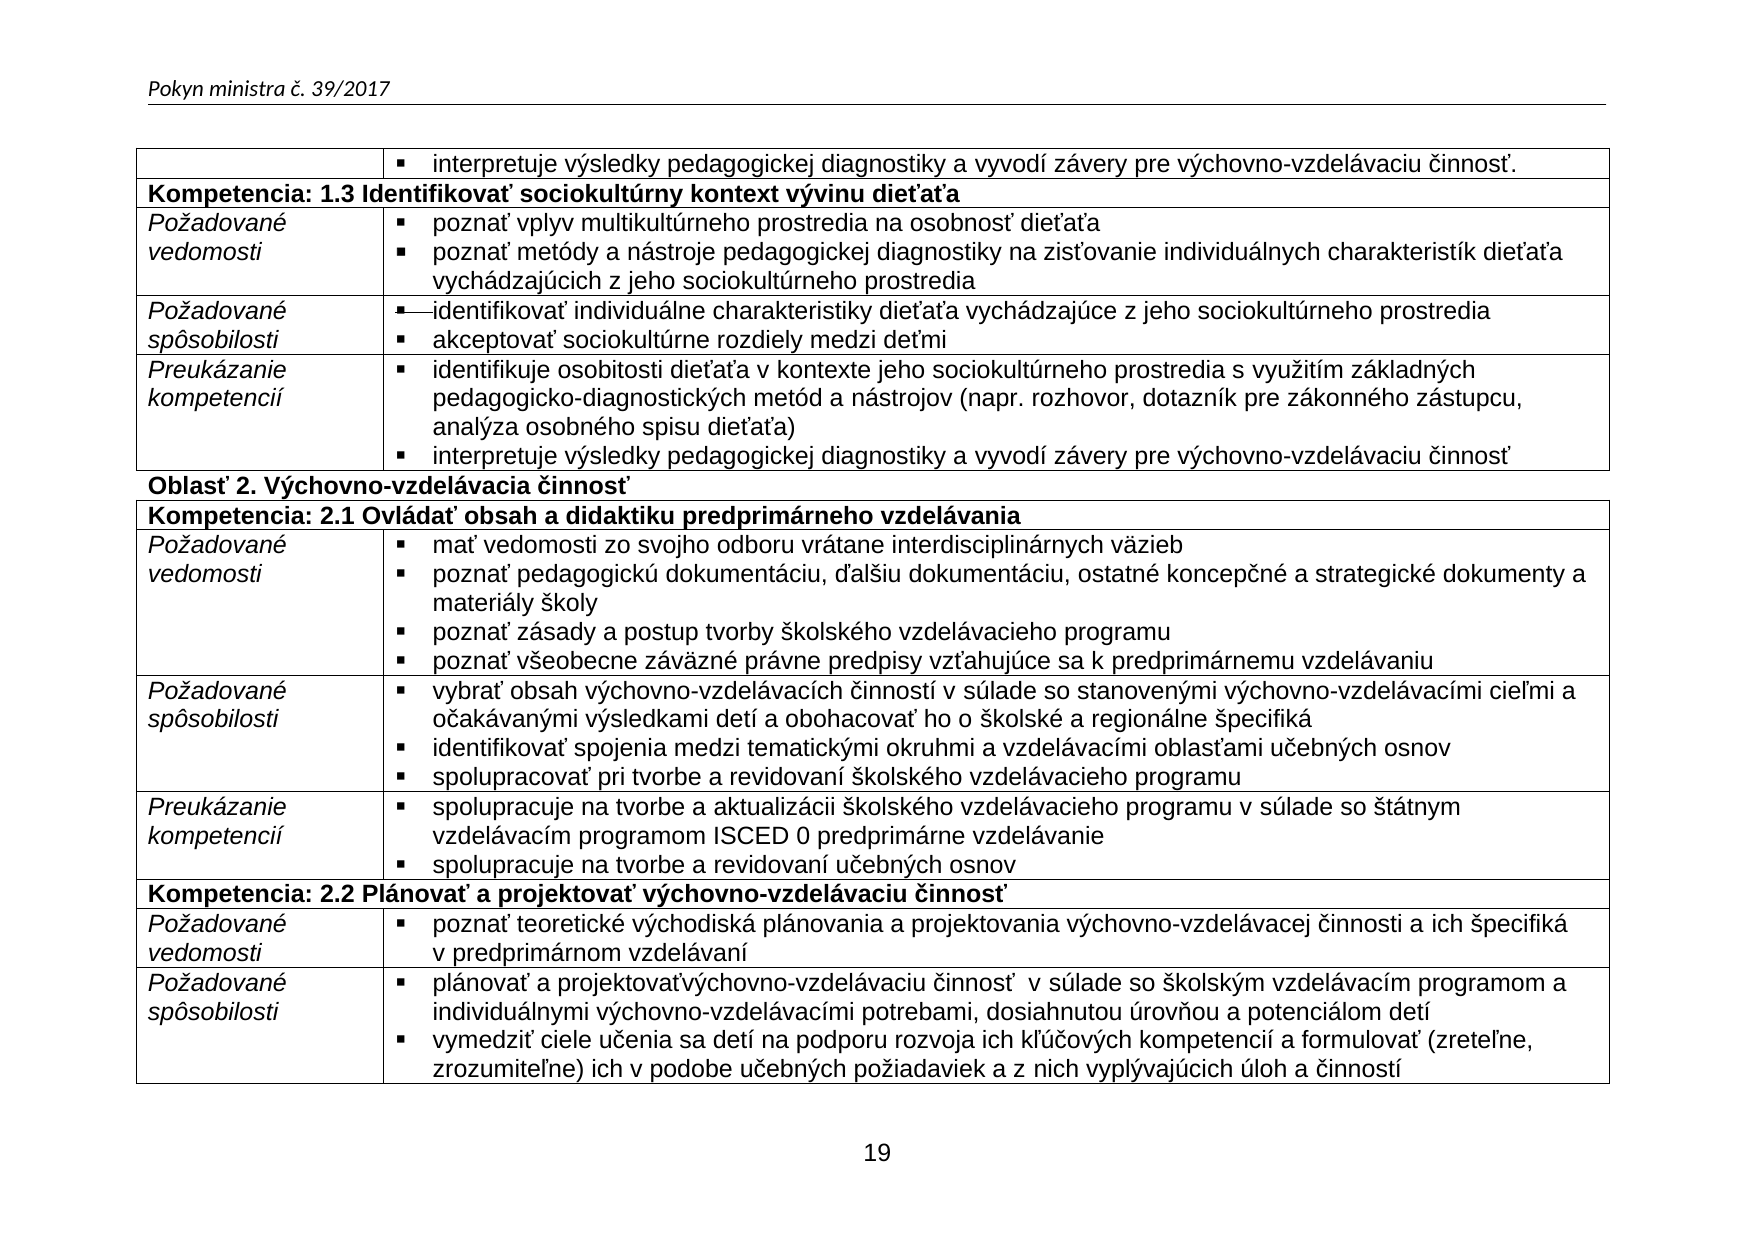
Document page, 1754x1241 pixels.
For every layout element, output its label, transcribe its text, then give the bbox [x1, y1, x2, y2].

table_cell spolupracuje na tvorbe a aktualizácii školského vzdelávacieho programu v súlade so štátnym vzdelávacím programom ISCED 0 predprimárne vzdelávanie spolupracuje na tvorbe a revidovaní učebných osnov [384, 792, 1609, 878]
table_cell Požadované vedomosti [137, 208, 383, 295]
table_cell identifikuje osobitosti dieťaťa v kontexte jeho sociokultúrneho prostredia s využitím základných pedagogicko-diagnostických metód a nástrojov (napr. rozhovor, dotazník pre zákonného zástupcu, analýza osobného spisu dieťaťa) interpretuje výsledky pedagogickej diagnostiky a vyvodí závery pre výchovno-vzdelávaciu činnosť [384, 355, 1609, 470]
text Oblasť 2. Výchovno-vzdelávacia činnosť [148, 471, 1606, 499]
table_cell Preukázanie kompetencií [137, 355, 383, 470]
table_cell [384, 149, 1609, 177]
table_cell poznať vplyv multikultúrneho prostredia na osobnosť dieťaťa poznať metódy a nástroje pedagogickej diagnostiky na zisťovanie individuálnych charakteristík dieťaťa vychádzajúcich z jeho sociokultúrneho prostredia [384, 208, 1609, 295]
table_cell Požadované vedomosti [137, 530, 383, 674]
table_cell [384, 968, 1609, 1083]
table_cell vybrať obsah výchovno-vzdelávacích činností v súlade so stanovenými výchovno-vzdelávacími cieľmi a očakávanými výsledkami detí a obohacovať ho o školské a regionálne špecifiká identifikovať spojenia medzi tematickými okruhmi a vzdelávacími oblasťami učebných osnov spolupracovať pri tvorbe a revidovaní školského vzdelávacieho programu [384, 676, 1609, 791]
table_cell Kompetencia: 2.2 Plánovať a projektovať výchovno-vzdelávaciu činnosť [137, 880, 1609, 908]
table_cell mať vedomosti zo svojho odboru vrátane interdisciplinárnych väzieb poznať pedagogickú dokumentáciu, ďalšiu dokumentáciu, ostatné koncepčné a strategické dokumenty a materiály školy poznať zásady a postup tvorby školského vzdelávacieho programu poznať všeobecne záväzné právne predpisy vzťahujúce sa k predprimárnemu vzdelávaniu [384, 530, 1609, 674]
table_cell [137, 968, 383, 1083]
table_cell poznať teoretické východiská plánovania a projektovania výchovno-vzdelávacej činnosti a ich špecifiká v predprimárnom vzdelávaní [384, 909, 1609, 967]
table_header Kompetencia: 2.1 Ovládať obsah a didaktiku predprimárneho vzdelávania [137, 501, 1609, 529]
table_cell identifikovať individuálne charakteristiky dieťaťa vychádzajúce z jeho sociokultúrneho prostredia akceptovať sociokultúrne rozdiely medzi deťmi [384, 296, 1609, 353]
table_cell Požadované spôsobilosti [137, 676, 383, 791]
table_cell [137, 149, 383, 177]
table_cell Požadované spôsobilosti [137, 296, 383, 353]
table_cell Kompetencia: 1.3 Identifikovať sociokultúrny kontext vývinu dieťaťa [137, 179, 1609, 207]
table_cell Preukázanie kompetencií [137, 792, 383, 878]
table_cell Požadované vedomosti [137, 909, 383, 967]
